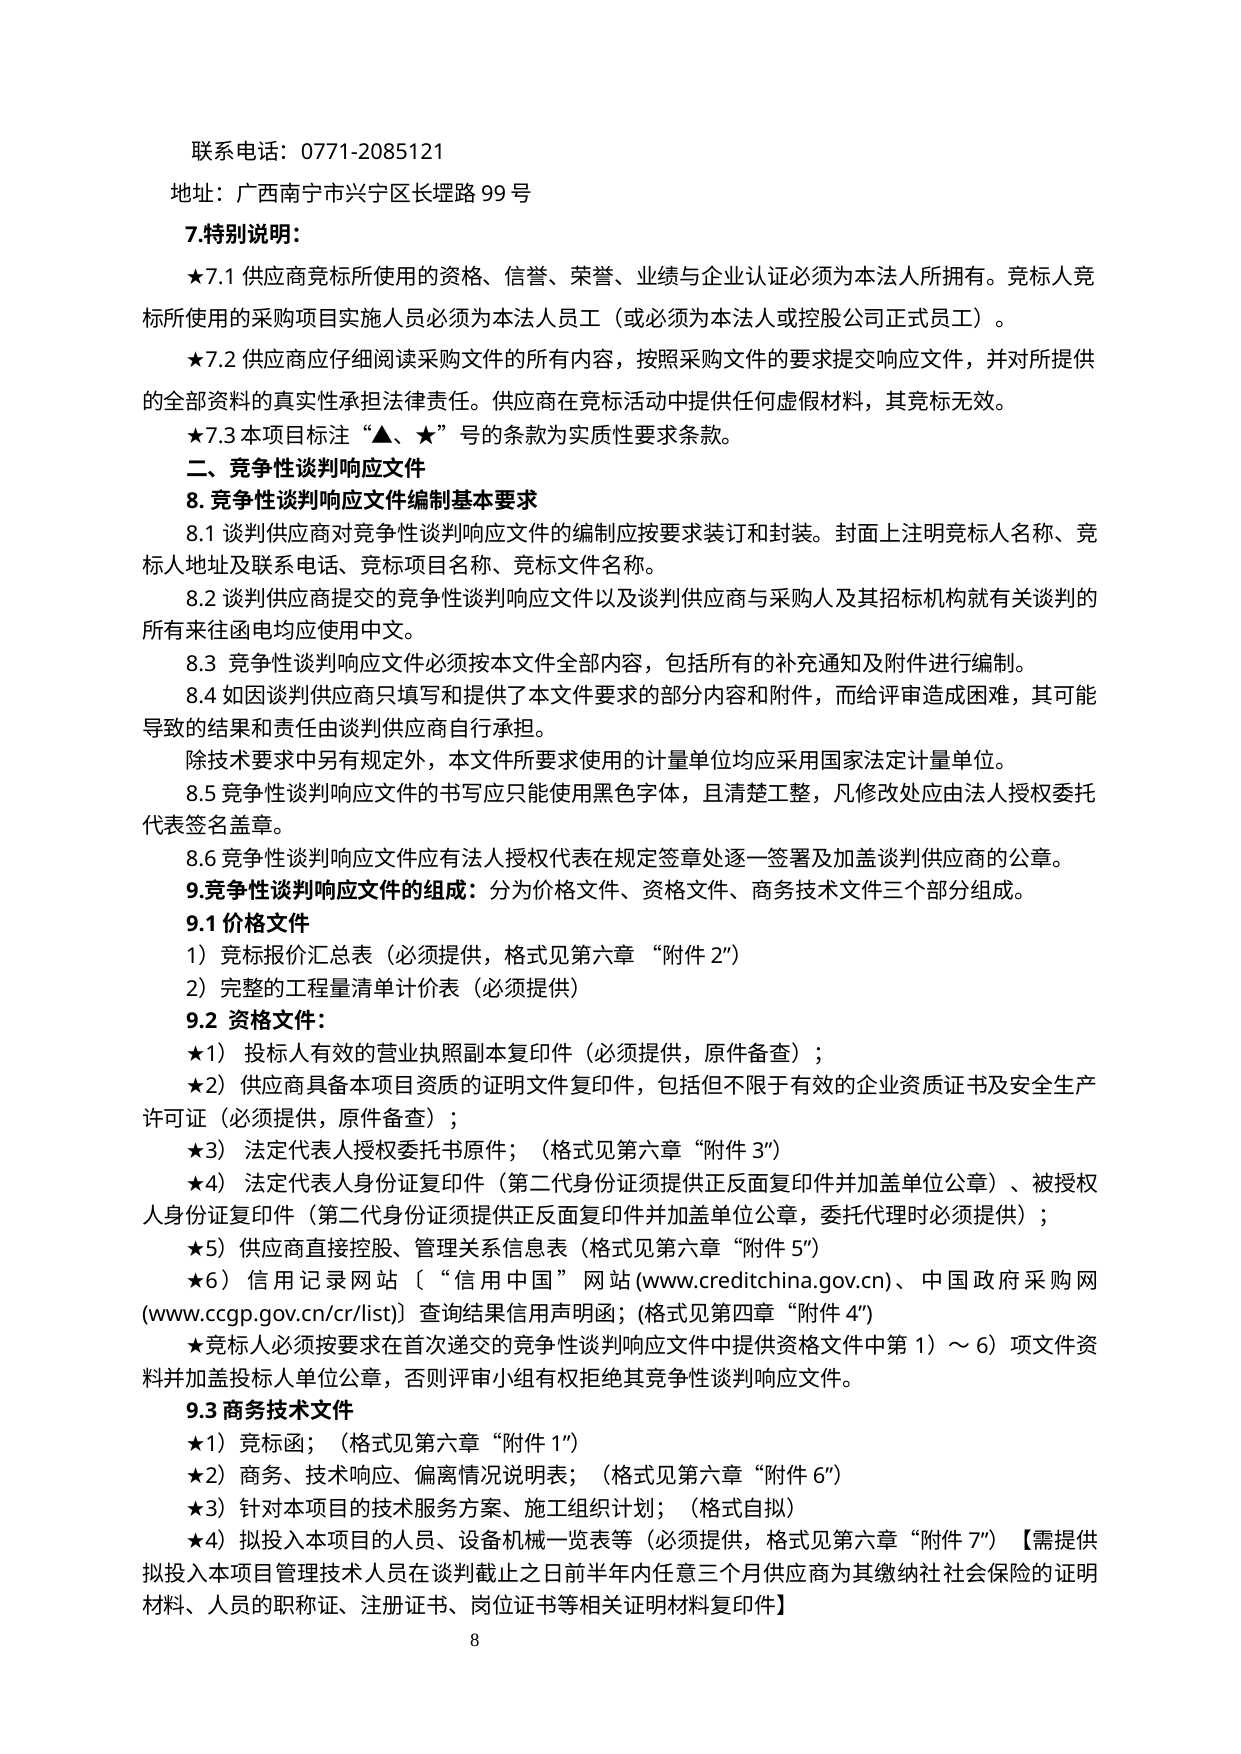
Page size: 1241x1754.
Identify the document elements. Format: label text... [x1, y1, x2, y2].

text 2）完整的工程量清单计价表（必须提供） [142, 970, 1098, 1003]
text 1）竞标报价汇总表（必须提供，格式见第六章 “附件2”） [142, 938, 1098, 970]
text ★7.3本项目标注“▲、★”号的条款为实质性要求条款。 [142, 418, 1098, 450]
text ★1）竞标函；（格式见第六章“附件1”） [142, 1425, 1098, 1458]
text 地址：广西南宁市兴宁区长堽路99号 [142, 168, 1098, 209]
text 8.6竞争性谈判响应文件应有法人授权代表在规定签章处逐一签署及加盖谈判供应商的公章。 [142, 840, 1098, 873]
text 8.3 竞争性谈判响应文件必须按本文件全部内容，包括所有的补充通知及附件进行编制。 [142, 645, 1098, 678]
text ★7.2 供应商应仔细阅读采购文件的所有内容，按照采购文件的要求提交响应文件，并对所提供的全部资料的真实性承担法律责任。供应商在竞标活动中提供任何虚假材料，其竞标无效。 [142, 334, 1098, 418]
list ★5）供应商直接控股、管理关系信息表（格式见第六章“附件5”） [142, 1230, 1098, 1263]
text 8.2 谈判供应商提交的竞争性谈判响应文件以及谈判供应商与采购人及其招标机构就有关谈判的所有来往函电均应使用中文。 [142, 580, 1098, 645]
text 9.1 价格文件 [142, 905, 1098, 938]
text 9.3 商务技术文件 [142, 1393, 1098, 1425]
text ★竞标人必须按要求在首次递交的竞争性谈判响应文件中提供资格文件中第1）～ 6）项文件资料并加盖投标人单位公章，否则评审小组有权拒绝其竞争性谈判响应文件。 [142, 1328, 1098, 1393]
text ★2）供应商具备本项目资质的证明文件复印件，包括但不限于有效的企业资质证书及安全生产许可证（必须提供，原件备查）； [142, 1068, 1098, 1133]
text 二、竞争性谈判响应文件 [142, 450, 1098, 483]
text 7.特别说明： [142, 209, 1098, 251]
text ★1） 投标人有效的营业执照副本复印件（必须提供，原件备查）； [142, 1035, 1098, 1068]
text ★2）商务、技术响应、偏离情况说明表；（格式见第六章“附件6”） [142, 1458, 1098, 1490]
text ★4） 法定代表人身份证复印件（第二代身份证须提供正反面复印件并加盖单位公章）、被授权人身份证复印件（第二代身份证须提供正反面复印件并加盖单位公章，委托代理时必须提供）； [142, 1165, 1098, 1230]
text 8.4 如因谈判供应商只填写和提供了本文件要求的部分内容和附件，而给评审造成困难，其可能导致的结果和责任由谈判供应商自行承担。 [142, 678, 1098, 743]
text ★6）信用记录网站〔“信用中国”网站(www.creditchina.gov.cn)、中国政府采购网(www.ccgp.gov.cn/cr/list)〕查询结果信用声明函；(格式见第四章“附件4”) [142, 1263, 1098, 1328]
text ★3）针对本项目的技术服务方案、施工组织计划；（格式自拟） [142, 1490, 1098, 1523]
text 联系电话：0771-2085121 [142, 126, 1098, 168]
text ★7.1 供应商竞标所使用的资格、信誉、荣誉、业绩与企业认证必须为本法人所拥有。竞标人竞标所使用的采购项目实施人员必须为本法人员工（或必须为本法人或控股公司正式员工）。 [142, 251, 1098, 334]
text 8. 竞争性谈判响应文件编制基本要求 [142, 483, 1098, 515]
text 8.1 谈判供应商对竞争性谈判响应文件的编制应按要求装订和封装。封面上注明竞标人名称、竞标人地址及联系电话、竞标项目名称、竞标文件名称。 [142, 515, 1098, 580]
text 9.2 资格文件： [142, 1003, 1098, 1035]
text 9.竞争性谈判响应文件的组成：分为价格文件、资格文件、商务技术文件三个部分组成。 [142, 873, 1098, 905]
text ★4）拟投入本项目的人员、设备机械一览表等（必须提供，格式见第六章“附件7”）【需提供拟投入本项目管理技术人员在谈判截止之日前半年内任意三个月供应商为其缴纳社社会保险的证明材料、人员的职称证、注册证书、岗位证书等相关证明材料复印件】 [142, 1523, 1098, 1620]
text 除技术要求中另有规定外，本文件所要求使用的计量单位均应采用国家法定计量单位。 [142, 743, 1098, 775]
text ★3） 法定代表人授权委托书原件；（格式见第六章“附件3”） [142, 1133, 1098, 1165]
text 8.5竞争性谈判响应文件的书写应只能使用黑色字体，且清楚工整，凡修改处应由法人授权委托代表签名盖章。 [142, 775, 1098, 840]
